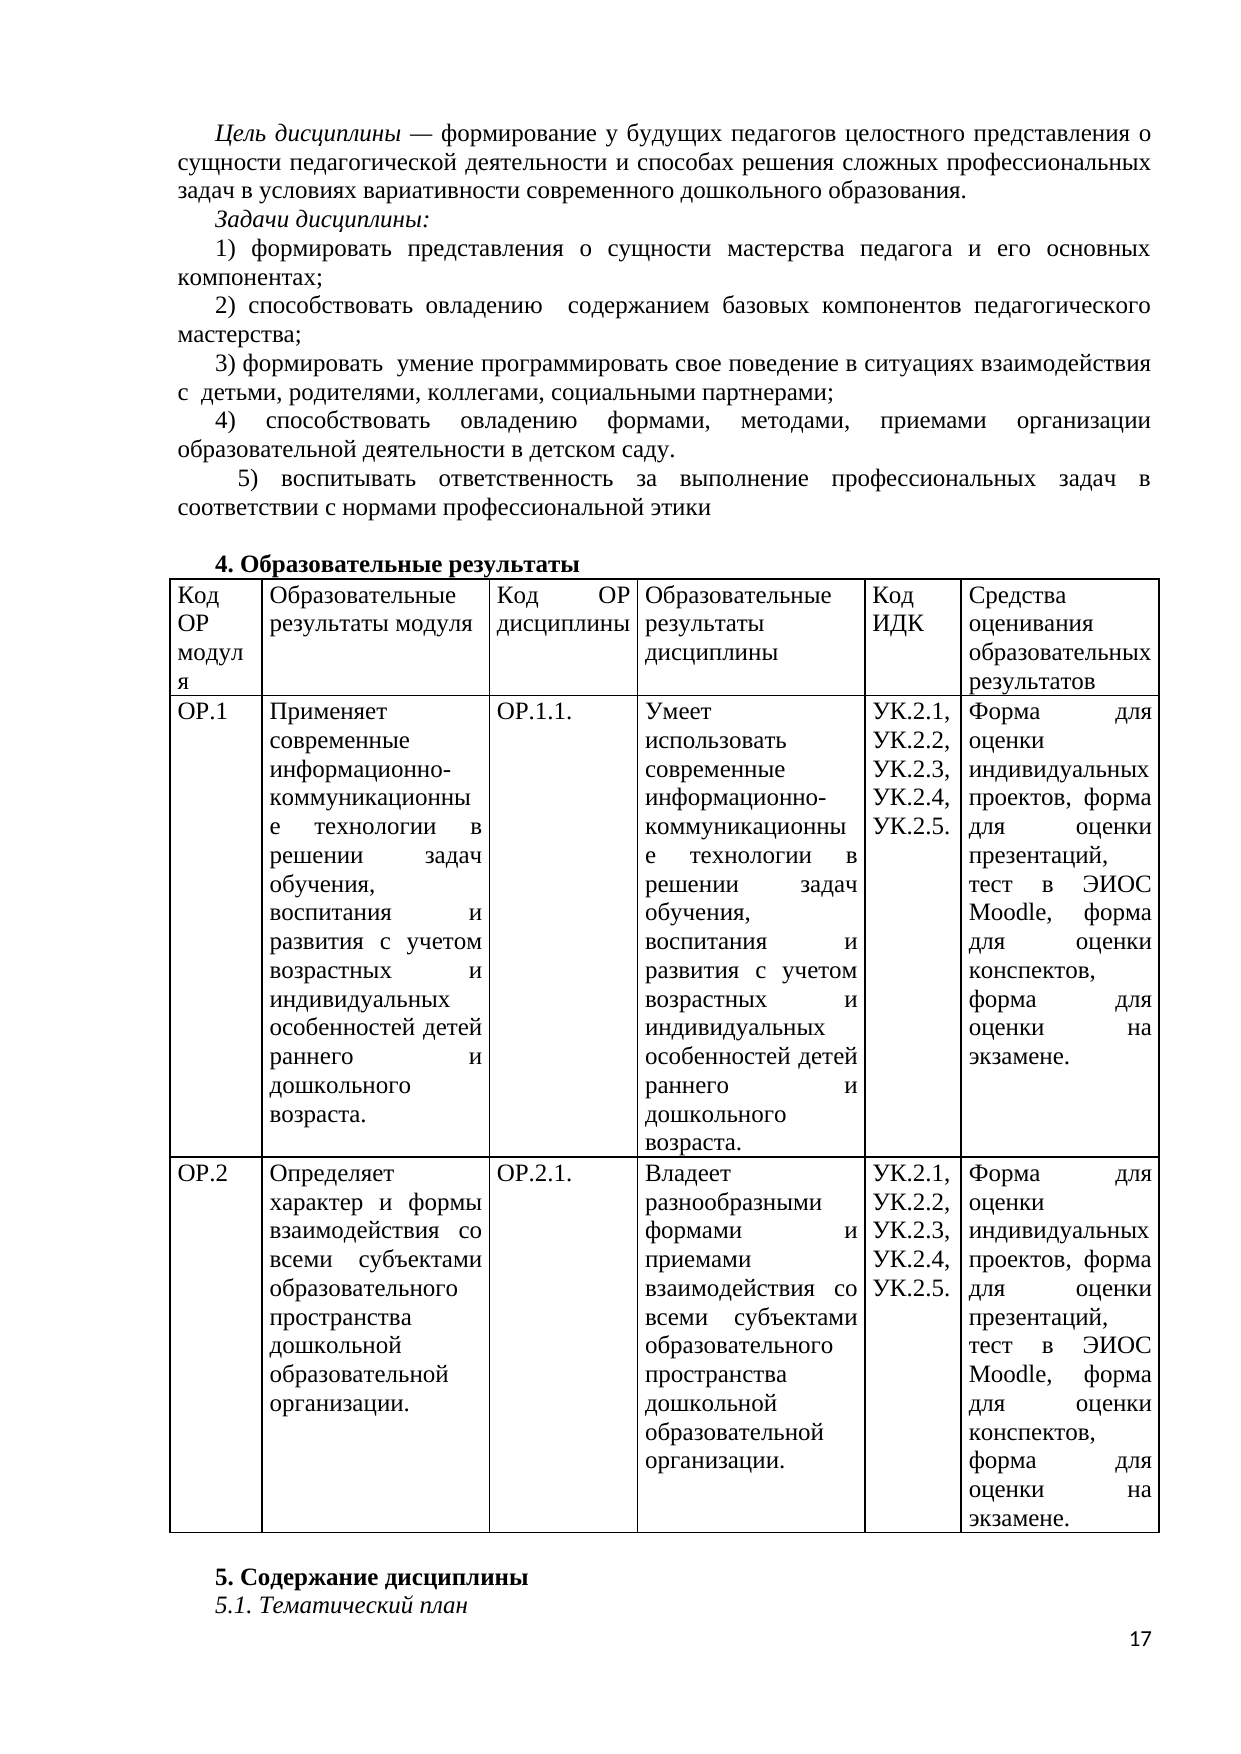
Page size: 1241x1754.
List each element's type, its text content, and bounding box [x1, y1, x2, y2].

table_cell УК.2.1, УК.2.2, УК.2.3, УК.2.4, УК.2.5. [866, 1158, 960, 1532]
table_cell Умеет использовать современные информационно-коммуникационные технологии в решении задач обучения, воспитания и развития с учетом возрастных и индивидуальных особенностей детей раннего и дошкольного возраста. [638, 696, 864, 1156]
table_cell ОР.1.1. [490, 696, 637, 1156]
text 4) способствовать овладению формами, методами, приемами организации образовательной деятельности в детском саду. [177, 406, 1152, 463]
table_cell УК.2.1, УК.2.2, УК.2.3, УК.2.4, УК.2.5. [866, 696, 960, 1156]
table_cell Владеет разнообразными формами и приемами взаимодействия со всеми субъектами образовательного пространства дошкольной образовательной организации. [638, 1158, 864, 1532]
table_header Код ИДК [866, 580, 960, 695]
table_header Код ОР модуля [171, 580, 261, 695]
text 2) способствовать овладению содержанием базовых компонентов педагогического мастерства; [177, 291, 1152, 348]
text 4. Образовательные результаты [177, 549, 1152, 578]
text 5. Содержание дисциплины [177, 1562, 1152, 1591]
text Задачи дисциплины: [177, 204, 1152, 233]
table_cell ОР.1 [171, 696, 261, 1156]
table_header Образовательные результаты модуля [263, 580, 489, 695]
table_header Образовательные результаты дисциплины [638, 580, 864, 695]
text 5) воспитывать ответственность за выполнение профессиональных задач в соответствии с нормами профессиональной этики [177, 463, 1152, 521]
table_cell Форма для оценки индивидуальных проектов, форма для оценки презентаций, тест в ЭИОС Moodle, форма для оценки конспектов, форма для оценки на экзамене. [962, 1158, 1158, 1532]
text Цель дисциплины — формирование у будущих педагогов целостного представления о сущности педагогической деятельности и способах решения сложных профессиональных задач в условиях вариативности современного дошкольного образования. [177, 118, 1152, 204]
text 3) формировать умение программировать свое поведение в ситуациях взаимодействия с детьми, родителями, коллегами, социальными партнерами; [177, 348, 1152, 406]
table_header Средства оценивания образовательных результатов [962, 580, 1158, 695]
table_cell ОР.2 [171, 1158, 261, 1532]
table_cell Определяет характер и формы взаимодействия со всеми субъектами образовательного пространства дошкольной образовательной организации. [263, 1158, 489, 1532]
table_cell Форма для оценки индивидуальных проектов, форма для оценки презентаций, тест в ЭИОС Moodle, форма для оценки конспектов, форма для оценки на экзамене. [962, 696, 1158, 1156]
text 1) формировать представления о сущности мастерства педагога и его основных компонентах; [177, 233, 1152, 291]
table_cell Применяет современные информационно-коммуникационные технологии в решении задач обучения, воспитания и развития с учетом возрастных и индивидуальных особенностей детей раннего и дошкольного возраста. [263, 696, 489, 1156]
text 5.1. Тематический план [177, 1591, 1152, 1619]
table_cell ОР.2.1. [490, 1158, 637, 1532]
table_header Код ОР дисциплины [490, 580, 637, 695]
